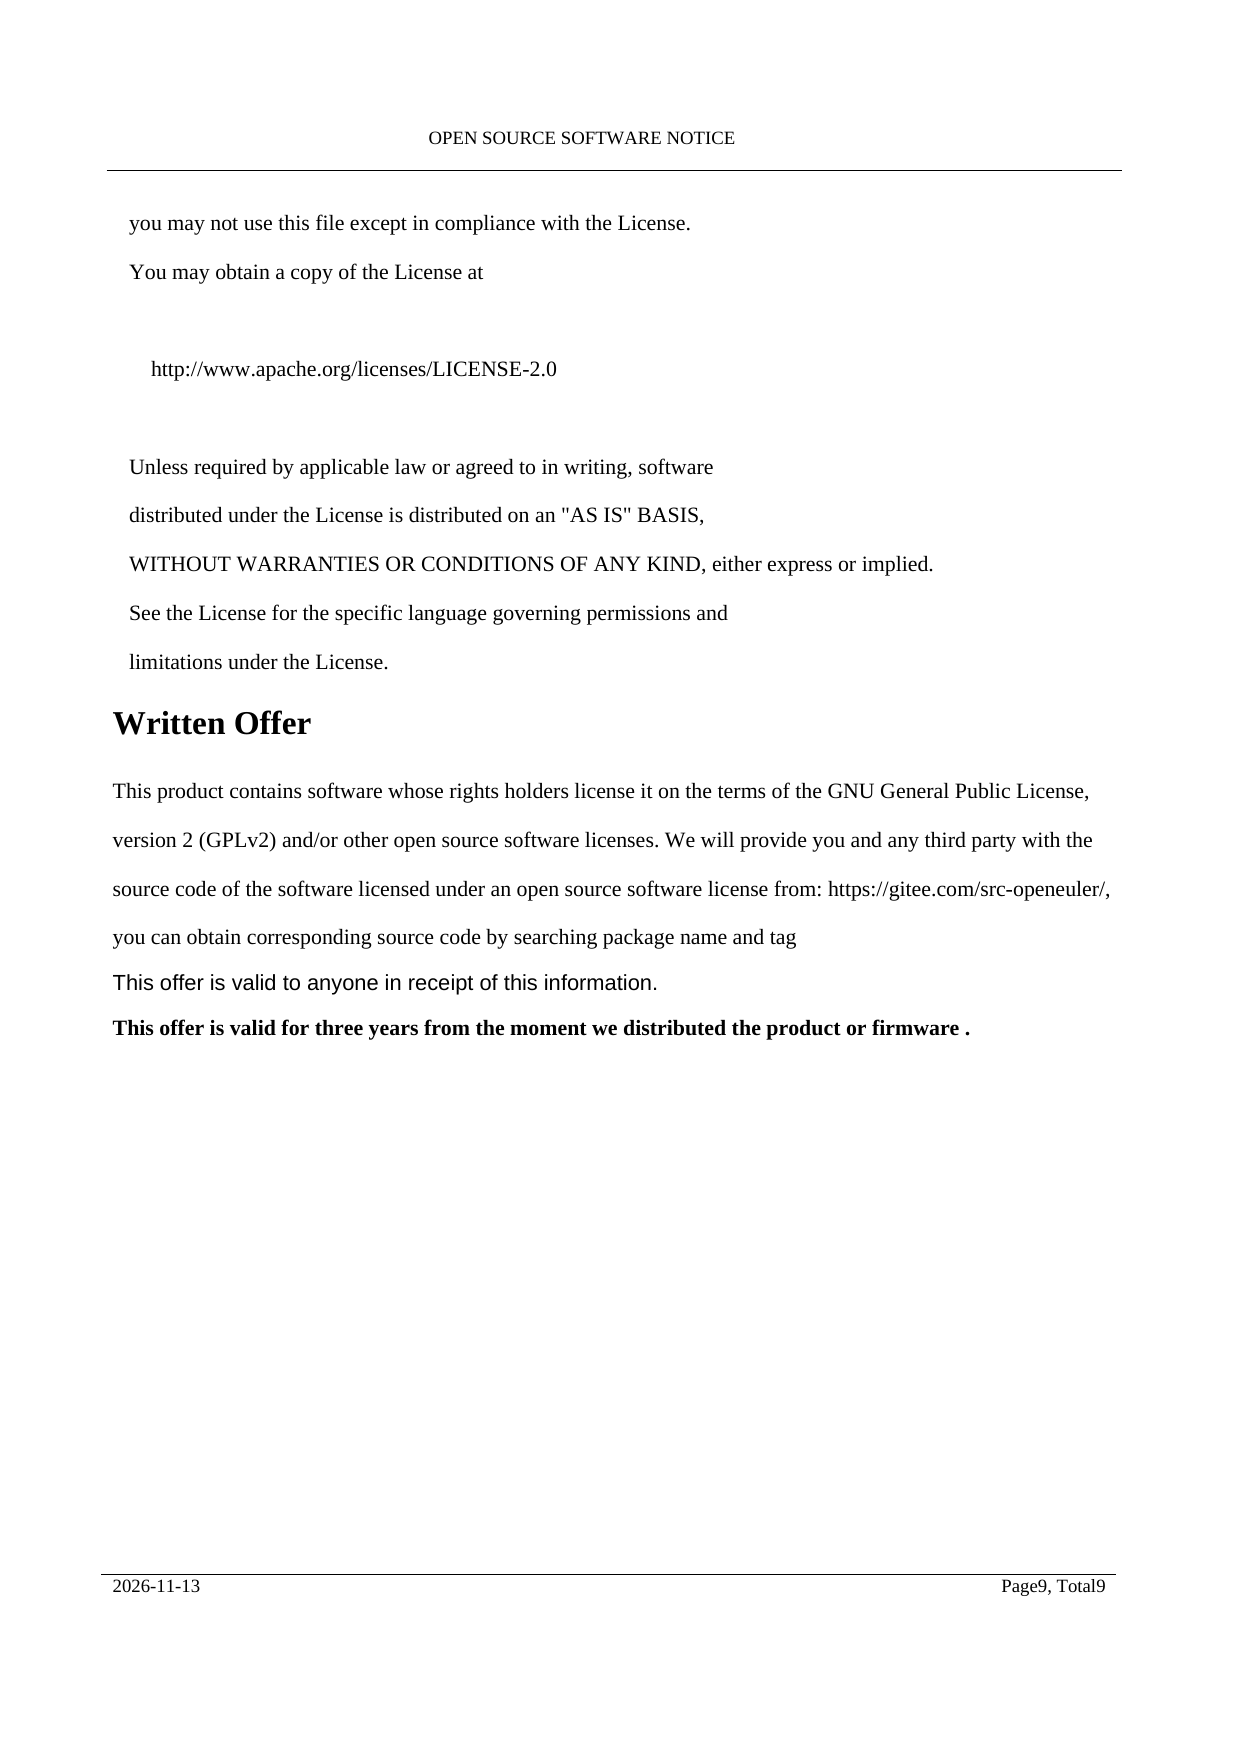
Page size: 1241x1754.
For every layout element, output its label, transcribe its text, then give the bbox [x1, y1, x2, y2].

text This offer is valid to anyone in receipt of this information. [112, 966, 1128, 998]
text This product contains software whose rights holders license it on the terms of the GNU General Public License, version 2 (GPLv2) and/or other open source software licenses. We will provide you and any third party with the source code of the software licensed under an open source software license from: https://gitee.com/src-openeuler/, you can obtain corresponding source code by searching package name and tag [112, 774, 1128, 953]
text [112, 206, 1128, 678]
text Written Offer [112, 690, 1128, 755]
text This offer is valid for three years from the moment we distributed the product or firmware . [112, 1011, 1128, 1043]
